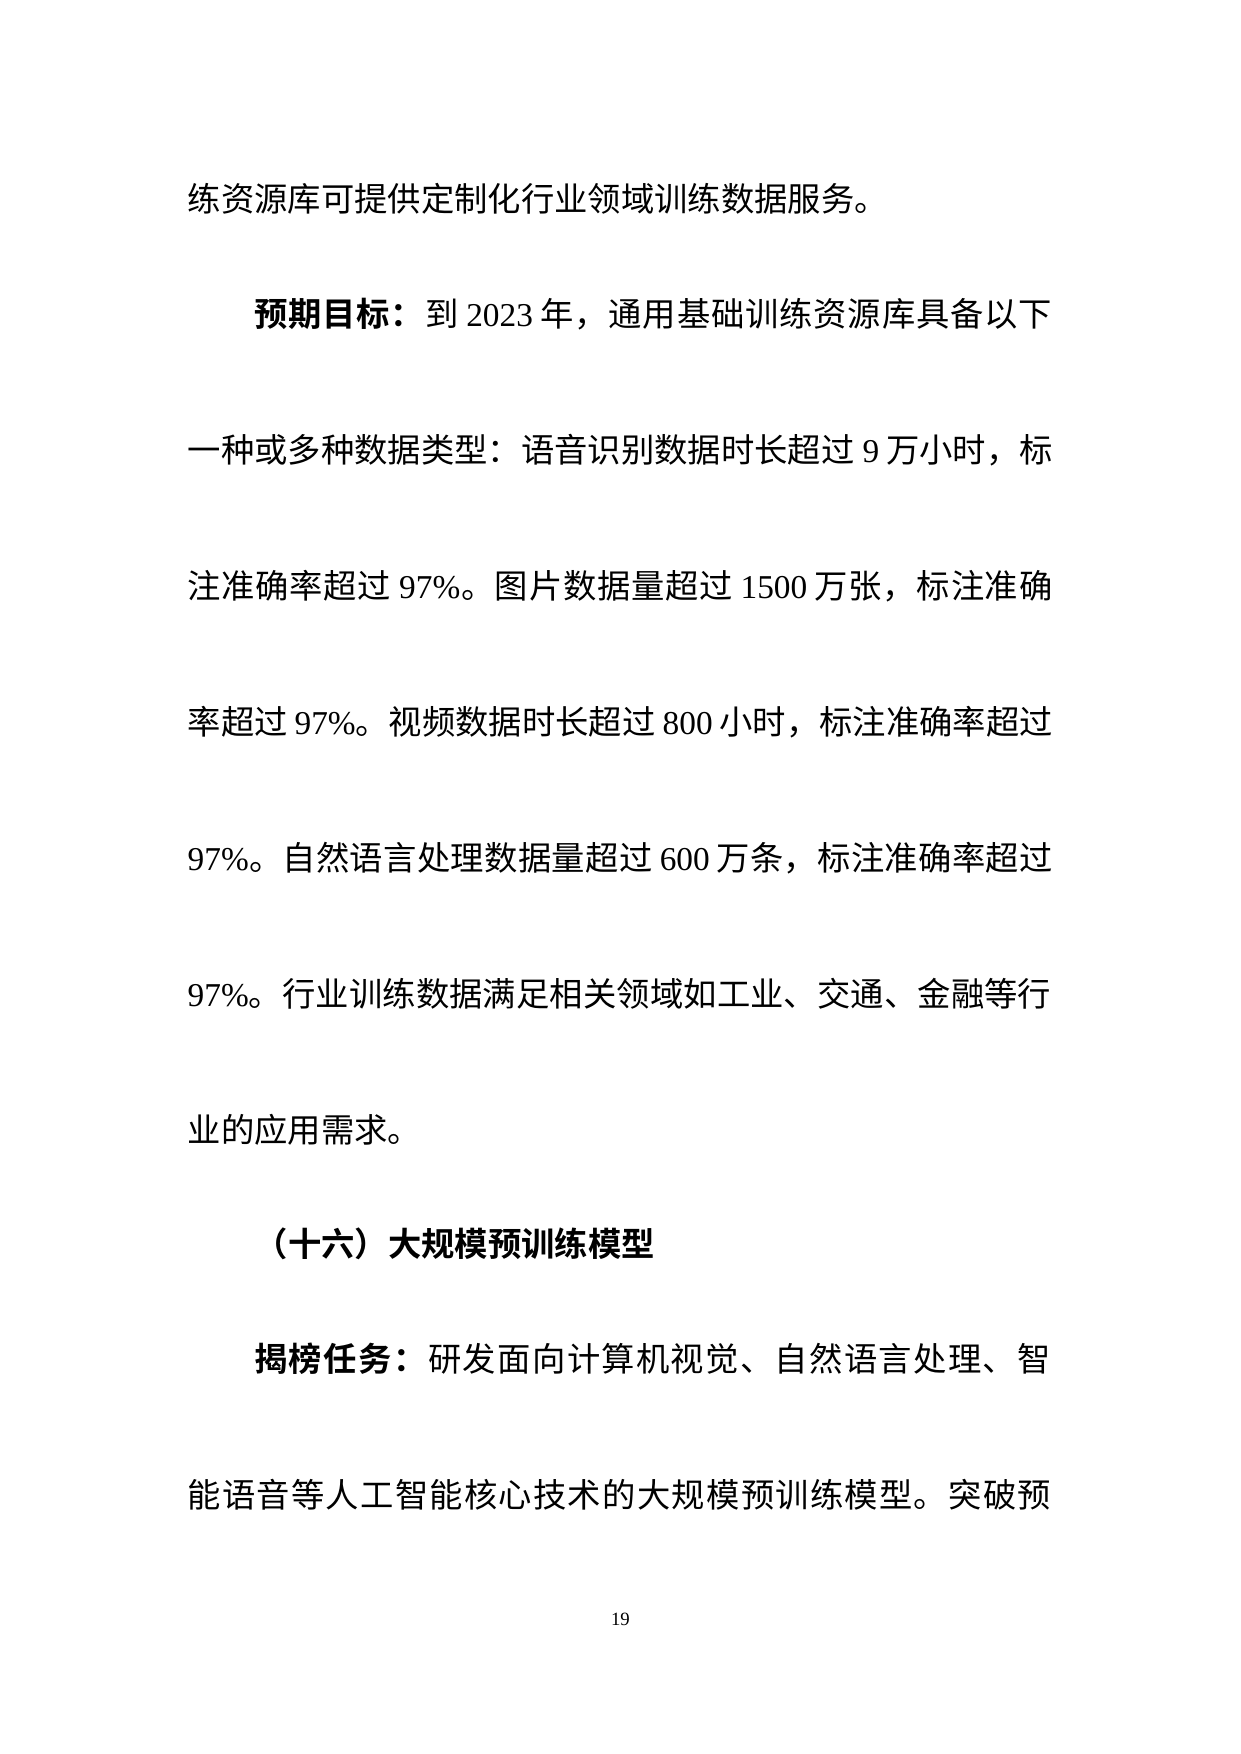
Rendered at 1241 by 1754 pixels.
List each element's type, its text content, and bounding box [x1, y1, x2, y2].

text （十六）大规模预训练模型 [187, 1197, 1053, 1288]
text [187, 152, 1053, 243]
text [187, 1312, 1053, 1538]
text 预期目标：到2023年，通用基础训练资源库具备以下一种或多种数据类型：语音识别数据时长超过9万小时，标注准确率超过97%。图片数据量超过1500万张，标注准确率超过97%。视频数据时长超过800小时，标注准确率超过97%。自然语言处理数据量超过600万条，标注准确率超过97%。行业训练数据满足相关领域如工业、交通、金融等行业的应用需求。 [187, 267, 1053, 1173]
